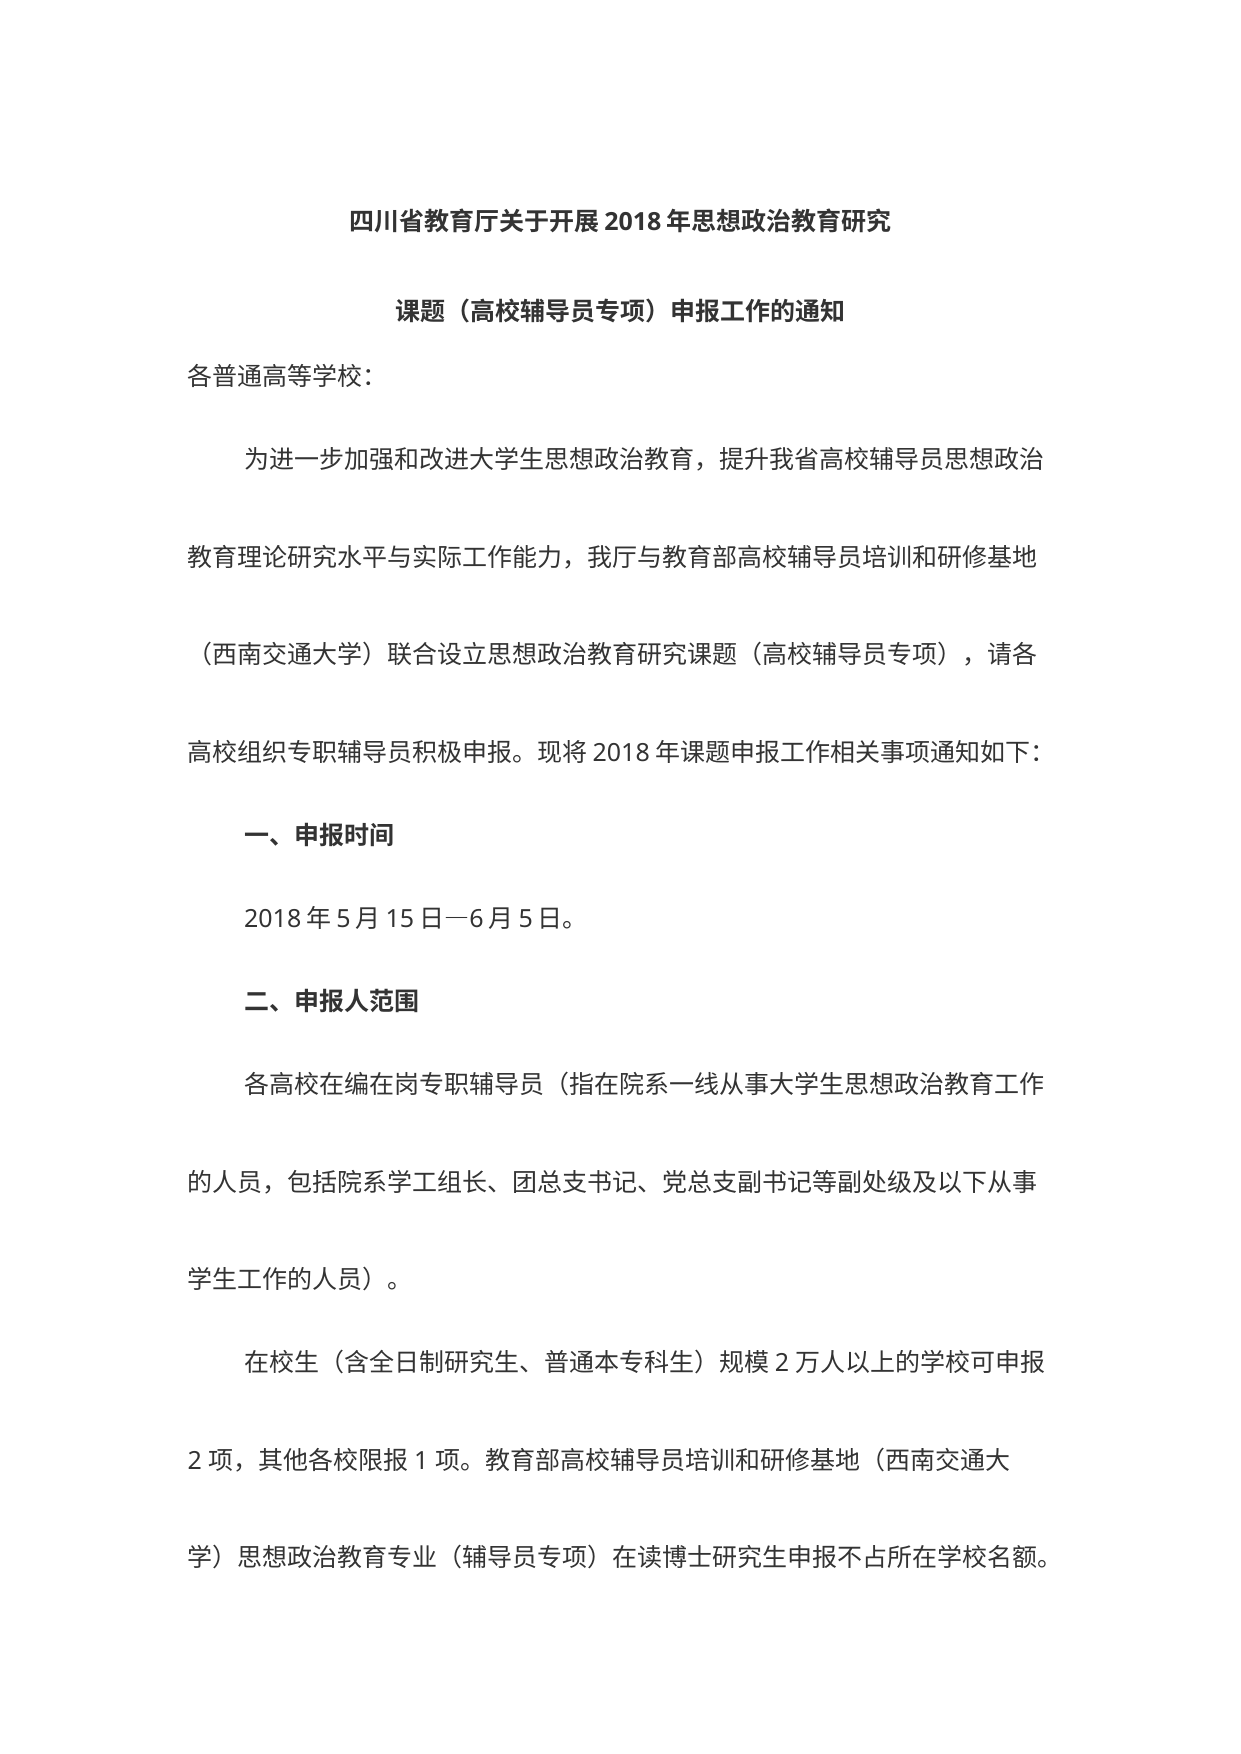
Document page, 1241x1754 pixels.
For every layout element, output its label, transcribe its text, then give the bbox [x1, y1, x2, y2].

text 2018年5月15日—6月5日。 [187, 884, 1053, 949]
text 为进一步加强和改进大学生思想政治教育，提升我省高校辅导员思想政治教育理论研究水平与实际工作能力，我厅与教育部高校辅导员培训和研修基地（西南交通大学）联合设立思想政治教育研究课题（高校辅导员专项），请各高校组织专职辅导员积极申报。现将2018年课题申报工作相关事项通知如下： [187, 425, 1053, 783]
text 四川省教育厅关于开展2018年思想政治教育研究 [187, 187, 1053, 252]
text 各普通高等学校： [187, 342, 1053, 407]
text 课题（高校辅导员专项）申报工作的通知 [187, 277, 1053, 342]
text 各高校在编在岗专职辅导员（指在院系一线从事大学生思想政治教育工作的人员，包括院系学工组长、团总支书记、党总支副书记等副处级及以下从事学生工作的人员）。 [187, 1050, 1053, 1310]
text 一、申报时间 [187, 801, 1053, 866]
text 二、申报人范围 [187, 967, 1053, 1032]
text 在校生（含全日制研究生、普通本专科生）规模 2 万人以上的学校可申报 2 项，其他各校限报 1 项。教育部高校辅导员培训和研修基地（西南交通大学）思想政治教育专业（辅导员专项）在读博士研究生申报不占所在学校名额。 [187, 1328, 1053, 1588]
